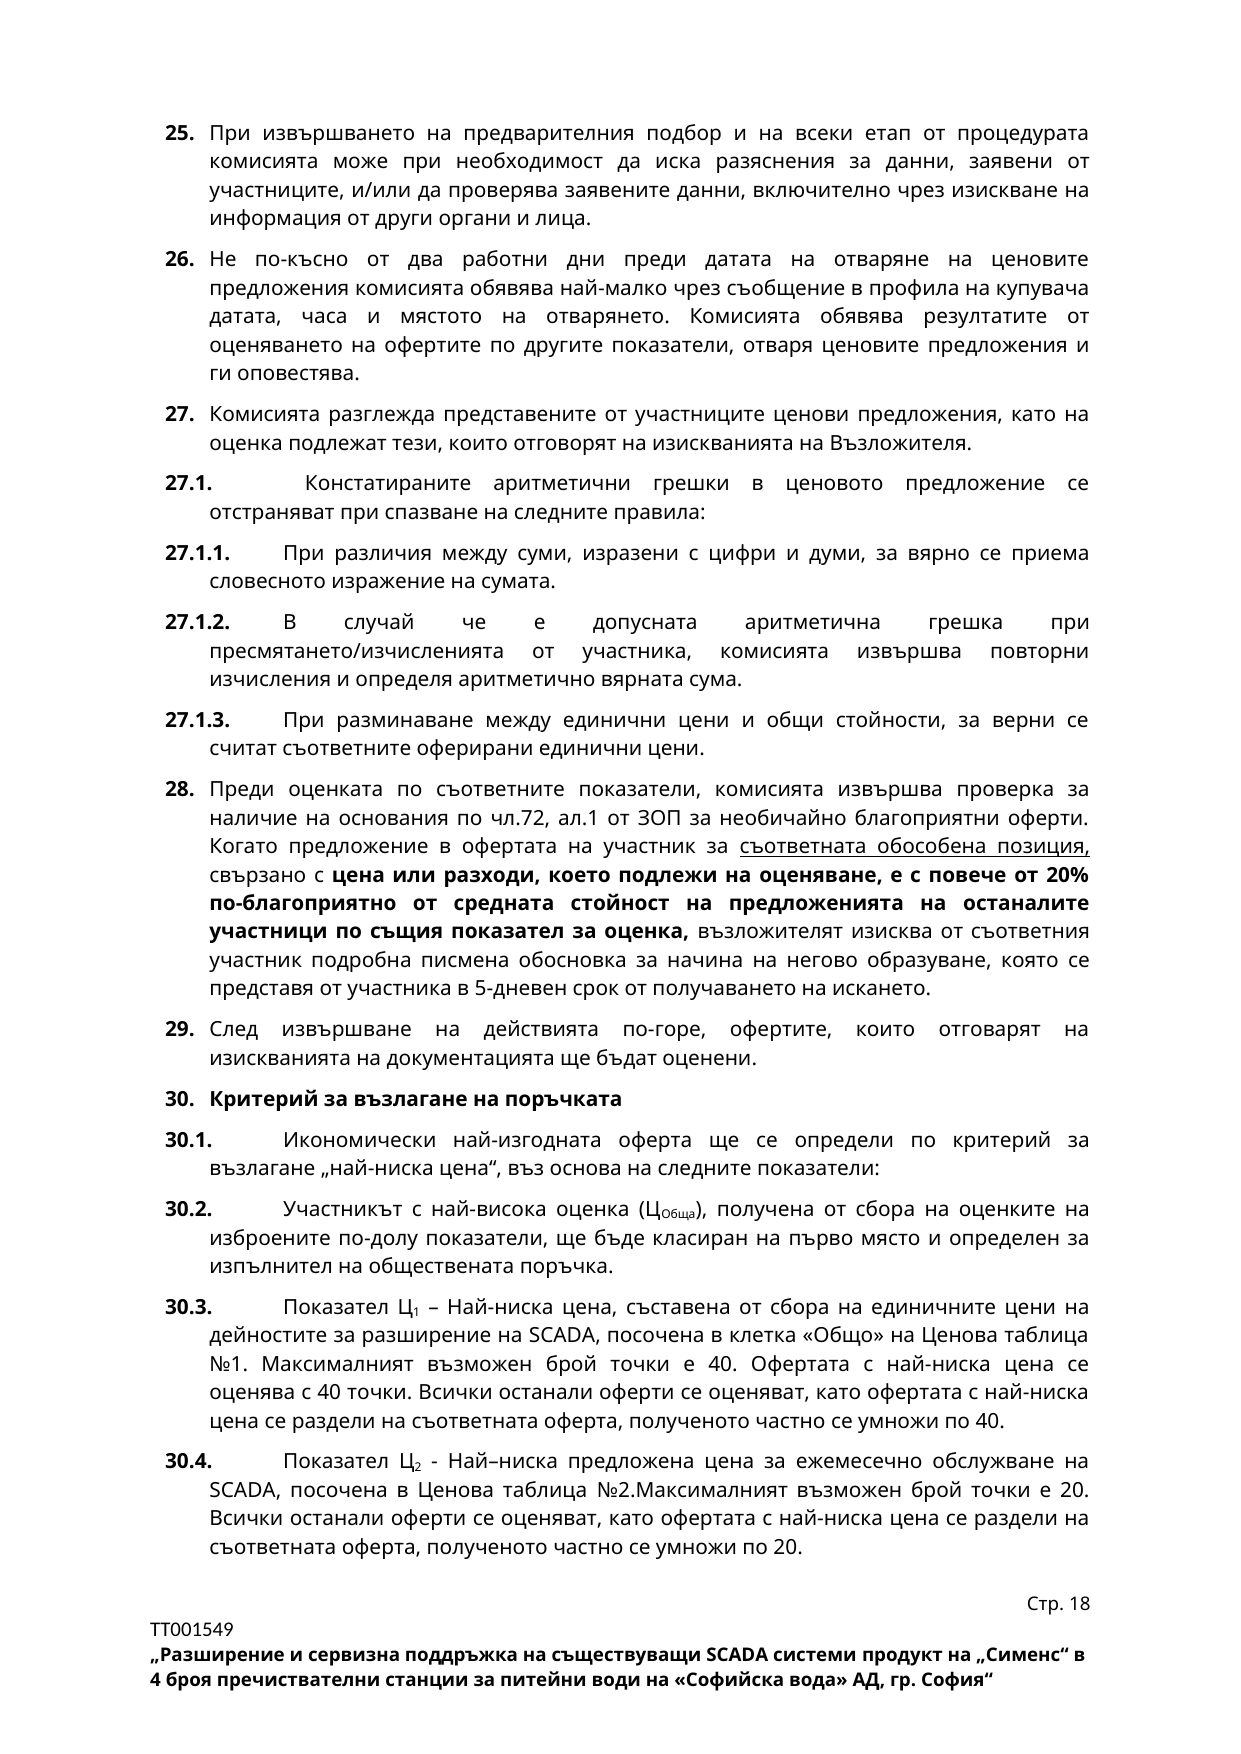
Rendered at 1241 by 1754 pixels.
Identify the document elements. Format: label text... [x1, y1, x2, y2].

list Икономически най-изгодната оферта ще се определи по критерий за възлагане „най-ниска цена“, въз основа на следните показатели: [165, 1125, 1090, 1182]
list Показател Ц2 - Най–ниска предложена цена за ежемесечно обслужване на SCADA, посочена в Ценова таблица №2.Максималният възможен брой точки е 20. Всички останали оферти се оценяват, като офертата с най-ниска цена се раздели на съответната оферта, полученото частно се умножи по 20. [165, 1447, 1090, 1560]
list При различия между суми, изразени с цифри и думи, за вярно се приема словесното изражение на сумата. [165, 538, 1090, 595]
list При разминаване между единични цени и общи стойности, за верни се считат съответните оферирани единични цени. [165, 705, 1090, 762]
list В случай че е допусната аритметична грешка при пресмятането/изчисленията от участника, комисията извършва повторни изчисления и определя аритметично вярната сума. [165, 607, 1090, 693]
list Показател Ц1 – Най-ниска цена, съставена от сбора на единичните цени на дейностите за разширение на SCADA, посочена в клетка «Общо» на Ценова таблица №1. Максималният възможен брой точки е 40. Офертата с най-ниска цена се оценява с 40 точки. Всички останали оферти се оценяват, като офертата с най-ниска цена се раздели на съответната оферта, полученото частно се умножи по 40. [165, 1292, 1090, 1434]
list След извършване на действията по-горе, офертите, които отговарят на изискванията на документацията ще бъдат оценени. [165, 1014, 1090, 1071]
list Участникът с най-висока оценка (ЦОбща), получена от сбора на оценките на изброените по-долу показатели, ще бъде класиран на първо място и определен за изпълнител на обществената поръчка. [165, 1194, 1090, 1279]
list Критерий зa възлагане на поръчката [165, 1084, 1090, 1112]
list При извършването на предварителния подбор и на всеки етап от процедурата комисията може при необходимост да иска разяснения за данни, заявени от участниците, и/или да проверява заявените данни, включително чрез изискване на информация от други органи и лица. [165, 118, 1090, 232]
list Не по-късно от два работни дни преди датата на отваряне на ценовите предложения комисията обявява най-малко чрез съобщение в профила на купувача датата, часа и мястото на отварянето. Комисията обявява резултатите от оценяването на офертите по другите показатели, отваря ценовите предложения и ги оповестява. [165, 244, 1090, 387]
list Преди оценката по съответните показатели, комисията извършва проверка за наличие на основания по чл.72, ал.1 от ЗОП за необичайно благоприятни оферти. Когато предложение в офертата на участник за съответната обособена позиция, свързано с цена или разходи, което подлежи на оценяване, е с повече от 20% по-благоприятно от средната стойност на предложенията на останалите участници по същия показател за оценка, възложителят изисква от съответния участник подробна писмена обосновка за начина на негово образуване, която се представя от участника в 5-дневен срок от получаването на искането. [165, 774, 1090, 1002]
list Комисията разглежда представените от участниците ценови предложения, като на оценка подлежат тези, които отговорят на изискванията на Възложителя. [165, 399, 1090, 456]
list Констатираните аритметични грешки в ценовото предложение се отстраняват при спазване на следните правила: [165, 468, 1090, 525]
